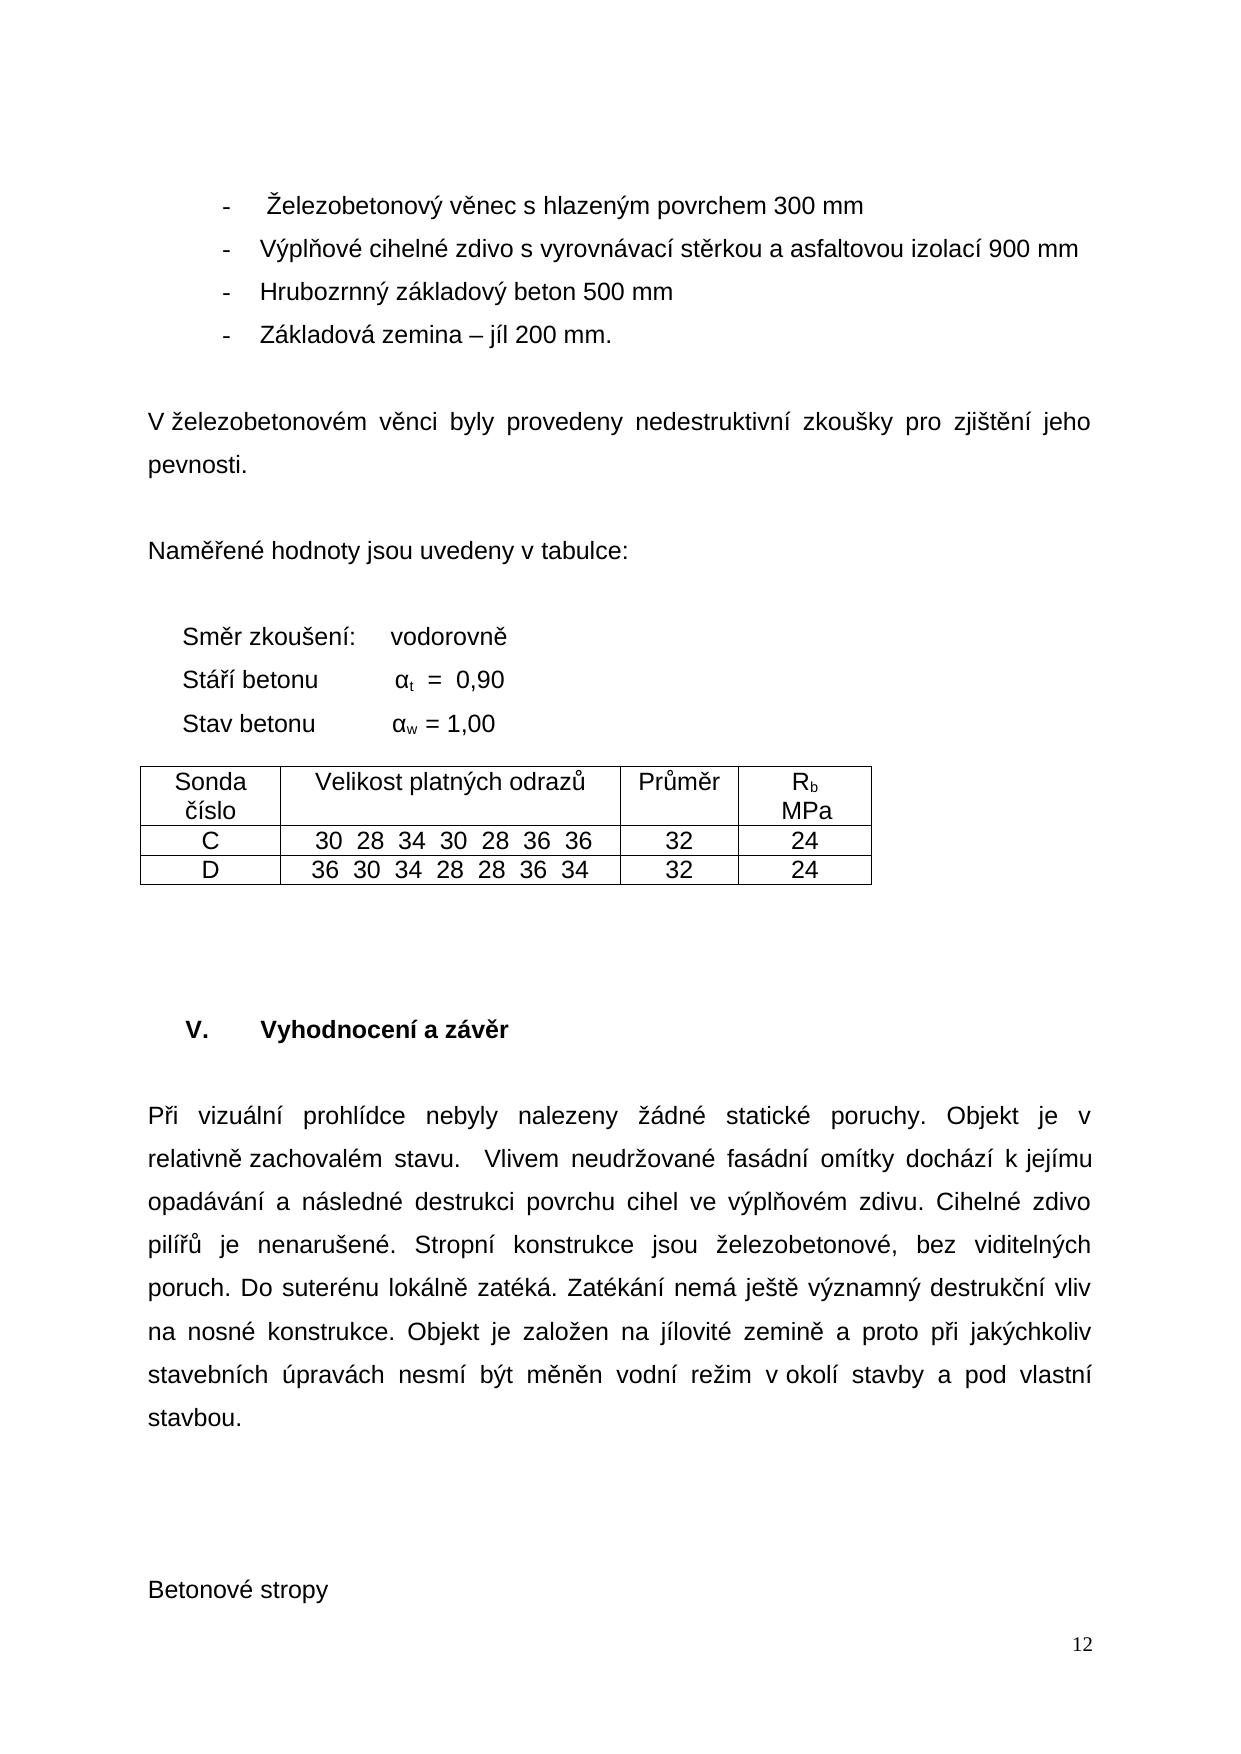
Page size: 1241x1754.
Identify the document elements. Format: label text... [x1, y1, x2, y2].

table_cell 24 [739, 826, 871, 854]
text Při vizuální prohlídce nebyly nalezeny žádné statické poruchy. Objekt je v relativně zachovalém stavu. Vlivem neudržované fasádní omítky dochází k jejímu opadávání a následné destrukci povrchu cihel ve výplňovém zdivu. Cihelné zdivo pilířů je nenarušené. Stropní konstrukce jsou železobetonové, bez viditelných poruch. Do suterénu lokálně zatéká. Zatékání nemá ještě významný destrukční vliv na nosné konstrukce. Objekt je založen na jílovité zemině a proto při jakýchkoliv stavebních úpravách nesmí být měněn vodní režim v okolí stavby a pod vlastní stavbou. [148, 1101, 1093, 1432]
list Železobetonový věnec s hlazeným povrchem 300 mm [222, 191, 1093, 219]
list Vyhodnocení a závěr [185, 1015, 1093, 1043]
table_header Průměr [621, 767, 738, 825]
text V železobetonovém věnci byly provedeny nedestruktivní zkoušky pro zjištění jeho pevnosti. [148, 407, 1093, 479]
list Výplňové cihelné zdivo s vyrovnávací stěrkou a asfaltovou izolací 900 mm [222, 234, 1093, 263]
text Stáří betonu αt = 0,90 [148, 666, 1093, 694]
table_header Rb MPa [739, 767, 871, 825]
list Základová zemina – jíl 200 mm. [222, 320, 1093, 349]
table_cell C [141, 826, 280, 854]
text Naměřené hodnoty jsou uvedeny v tabulce: [148, 536, 1093, 565]
table_header Sonda číslo [141, 767, 280, 825]
table_cell 36 30 34 28 28 36 34 [281, 856, 620, 884]
table_cell 24 [739, 856, 871, 884]
list Hrubozrnný základový beton 500 mm [222, 277, 1093, 306]
text Betonové stropy [148, 1575, 1093, 1604]
table_header Velikost platných odrazů [281, 767, 620, 825]
table_cell 32 [621, 826, 738, 854]
table_cell 30 28 34 30 28 36 36 [281, 826, 620, 854]
text Směr zkoušení: vodorovně [148, 622, 1093, 651]
table_cell D [141, 856, 280, 884]
text Stav betonu αw = 1,00 [148, 709, 1093, 737]
table_cell 32 [621, 856, 738, 884]
